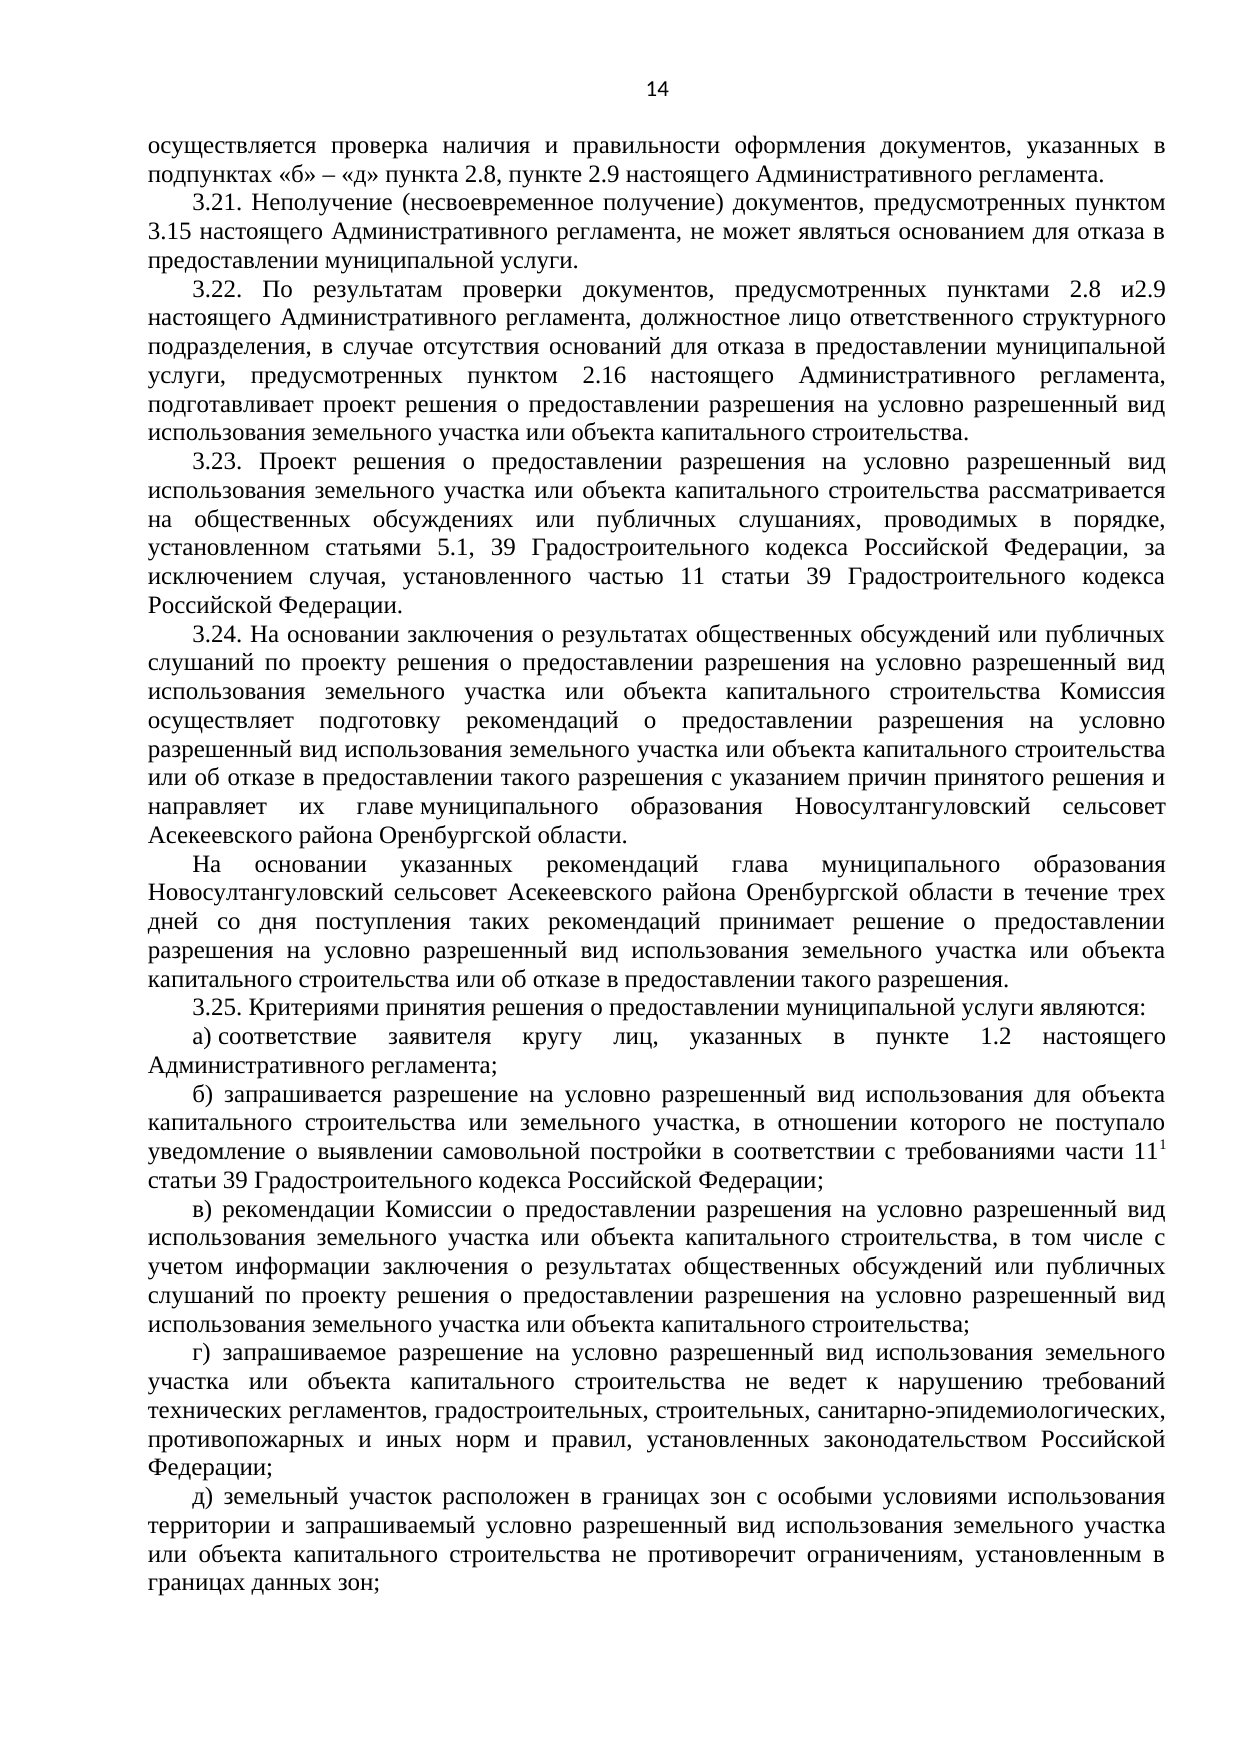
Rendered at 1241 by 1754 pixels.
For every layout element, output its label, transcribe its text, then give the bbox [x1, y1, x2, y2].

text 3.23. Проект решения о предоставлении разрешения на условно разрешенный вид использования земельного участка или объекта капитального строительства рассматривается на общественных обсуждениях или публичных слушаниях, проводимых в порядке, установленном статьями 5.1, 39 Градостроительного кодекса Российской Федерации, за исключением случая, установленного частью 11 статьи 39 Градостроительного кодекса Российской Федерации. [148, 446, 1166, 619]
text г) запрашиваемое разрешение на условно разрешенный вид использования земельного участка или объекта капитального строительства не ведет к нарушению требований технических регламентов, градостроительных, строительных, санитарно-эпидемиологических, противопожарных и иных норм и правил, установленных законодательством Российской Федерации; [148, 1337, 1166, 1481]
text а) соответствие заявителя кругу лиц, указанных в пункте 1.2 настоящего Административного регламента; [148, 1021, 1166, 1079]
text д) земельный участок расположен в границах зон с особыми условиями использования территории и запрашиваемый условно разрешенный вид использования земельного участка или объекта капитального строительства не противоречит ограничениям, установленным в границах данных зон; [148, 1481, 1166, 1596]
text 3.22. По результатам проверки документов, предусмотренных пунктами 2.8 и2.9 настоящего Административного регламента, должностное лицо ответственного структурного подразделения, в случае отсутствия оснований для отказа в предоставлении муниципальной услуги, предусмотренных пунктом 2.16 настоящего Административного регламента, подготавливает проект решения о предоставлении разрешения на условно разрешенный вид использования земельного участка или объекта капитального строительства. [148, 274, 1166, 446]
text На основании указанных рекомендаций глава муниципального образования Новосултангуловский сельсовет Асекеевского района Оренбургской области в течение трех дней со дня поступления таких рекомендаций принимает решение о предоставлении разрешения на условно разрешенный вид использования земельного участка или объекта капитального строительства или об отказе в предоставлении такого разрешения. [148, 849, 1166, 992]
text 3.24. На основании заключения о результатах общественных обсуждений или публичных слушаний по проекту решения о предоставлении разрешения на условно разрешенный вид использования земельного участка или объекта капитального строительства Комиссия осуществляет подготовку рекомендаций о предоставлении разрешения на условно разрешенный вид использования земельного участка или объекта капитального строительства или об отказе в предоставлении такого разрешения с указанием причин принятого решения и направляет их главе муниципального образования Новосултангуловский сельсовет Асекеевского района Оренбургской области. [148, 619, 1166, 849]
text б) запрашивается разрешение на условно разрешенный вид использования для объекта капитального строительства или земельного участка, в отношении которого не поступало уведомление о выявлении самовольной постройки в соответствии с требованиями части 111 статьи 39 Градостроительного кодекса Российской Федерации; [148, 1079, 1166, 1194]
text 3.25. Критериями принятия решения о предоставлении муниципальной услуги являются: [148, 992, 1166, 1021]
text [148, 130, 1166, 187]
text в) рекомендации Комиссии о предоставлении разрешения на условно разрешенный вид использования земельного участка или объекта капитального строительства, в том числе с учетом информации заключения о результатах общественных обсуждений или публичных слушаний по проекту решения о предоставлении разрешения на условно разрешенный вид использования земельного участка или объекта капитального строительства; [148, 1194, 1166, 1337]
text 3.21. Неполучение (несвоевременное получение) документов, предусмотренных пунктом 3.15 настоящего Административного регламента, не может являться основанием для отказа в предоставлении муниципальной услуги. [148, 187, 1166, 274]
